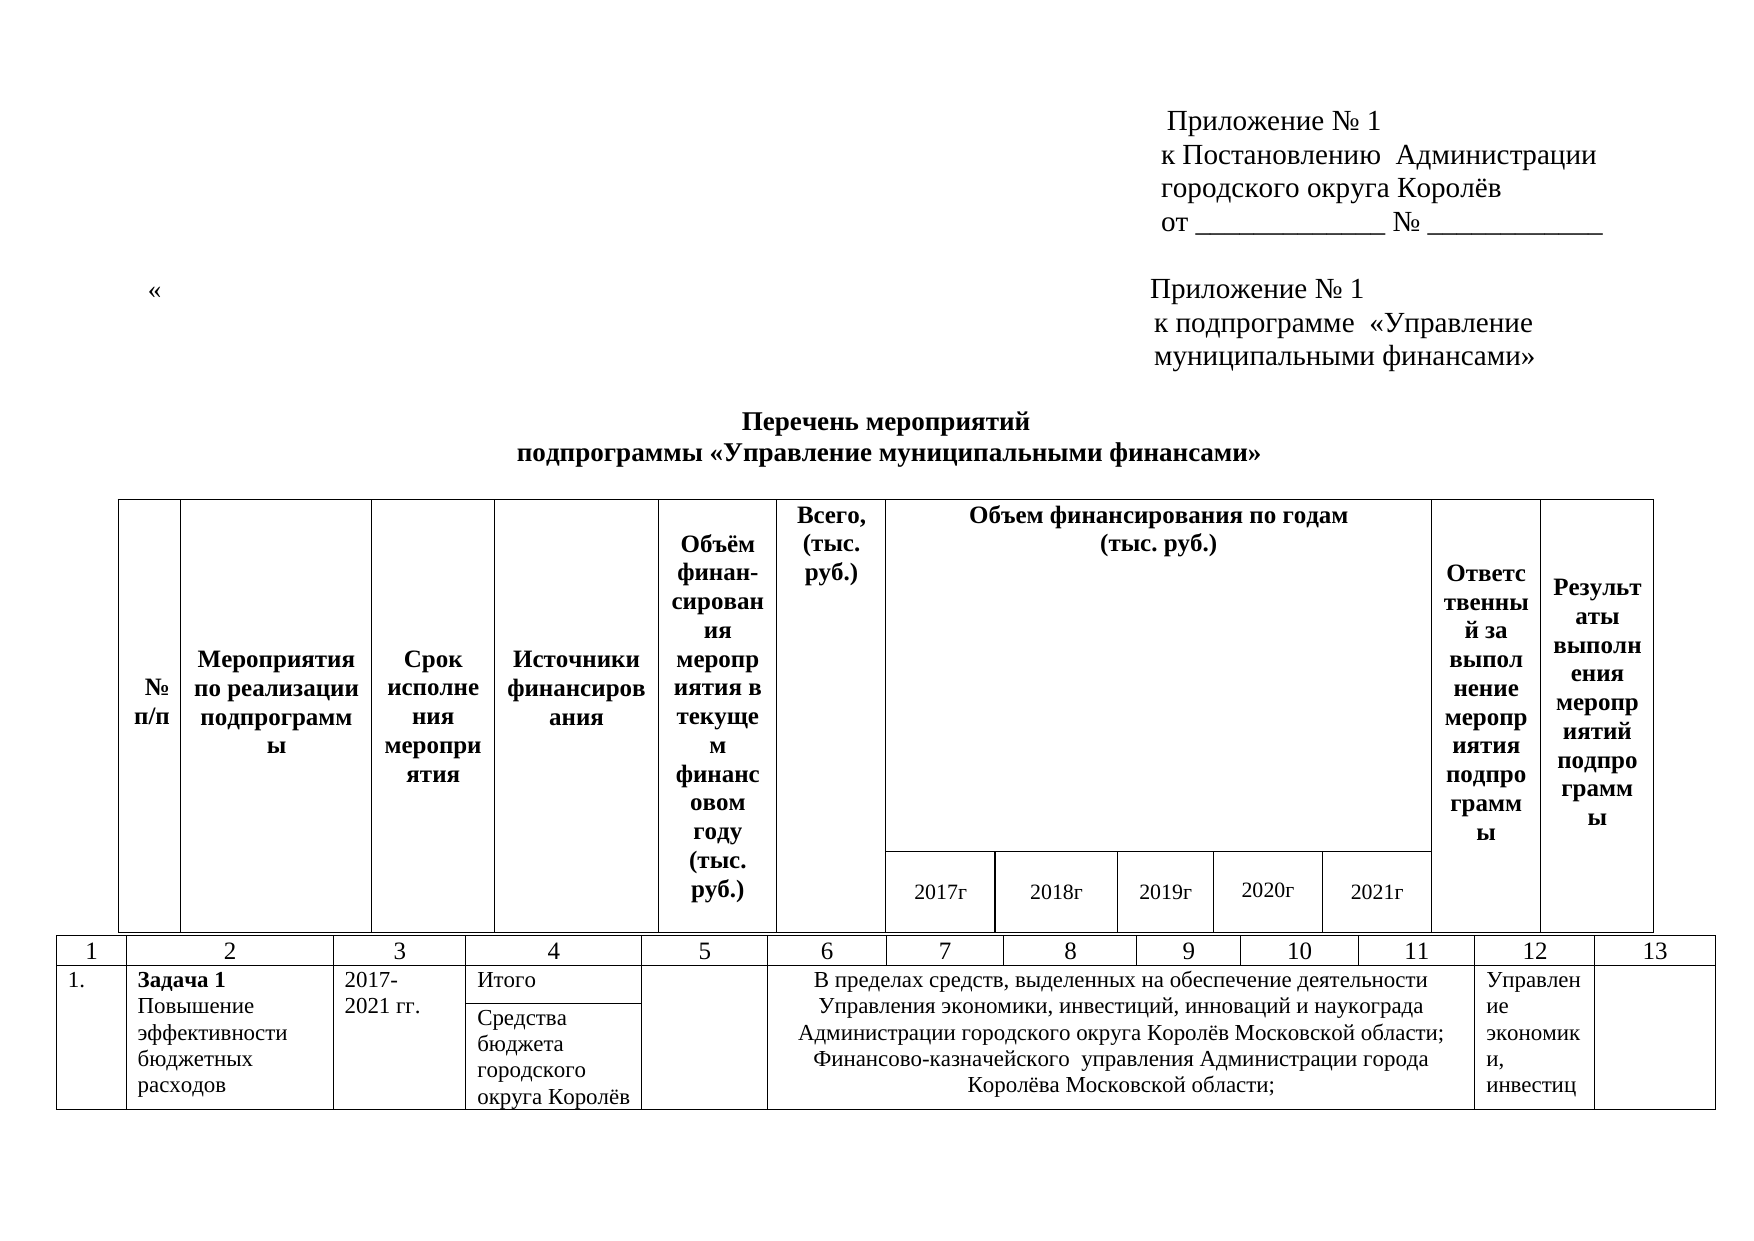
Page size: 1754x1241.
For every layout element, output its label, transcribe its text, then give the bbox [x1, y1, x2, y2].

table_header Результаты выполнения мероприятий подпрограммы [1541, 500, 1653, 932]
table_header 12 [1475, 936, 1594, 965]
table_cell 2020г [1214, 852, 1322, 932]
table_cell Итого [466, 966, 641, 1003]
table_header № п/п [119, 500, 180, 932]
table_cell 2019г [1118, 852, 1213, 932]
table_header 3 [334, 936, 465, 965]
text от _____________ № ____________ [118, 204, 1654, 238]
table_cell [642, 966, 767, 1003]
table_cell В пределах средств, выделенных на обеспечение деятельности Управления экономики, инвестиций, инноваций и наукограда Администрации городского округа Королёв Московской области; Финансово-казначейского управления Администрации города Королёва Московской области; Комитета имущественных отношений Администрации городского округа Королёв Московской области [768, 966, 1474, 1109]
table_header Мероприятия по реализации подпрограммы [181, 500, 371, 932]
table_cell 1. [57, 966, 126, 1109]
table_header Ответственный за выполнение мероприятия подпрограммы [1432, 500, 1540, 932]
table_header 4 [466, 936, 641, 965]
table_header 9 [1137, 936, 1240, 965]
text муниципальными финансами» [148, 338, 1654, 372]
table_header 2 [127, 936, 333, 965]
text к Постановлению Администрации [118, 137, 1654, 171]
text Приложение № 1 [1167, 103, 1654, 137]
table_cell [466, 1004, 641, 1109]
table_header 11 [1359, 936, 1474, 965]
table_cell 2017- 2021 гг. [334, 966, 465, 1109]
table_cell 2021г [1323, 852, 1431, 932]
table_header 8 [1004, 936, 1136, 965]
text к подпрограмме «Управление [148, 305, 1654, 338]
table_cell Задача 1 Повышение эффективности бюджетных расходов городского округа Королёв Московской области [127, 966, 333, 1109]
table_header Источники финансирования [495, 500, 658, 932]
table_header Объём финан-сирования мероприятия в текущем финансовом году (тыс. руб.) [659, 500, 776, 932]
text « Приложение № 1 [148, 271, 1654, 305]
table_header 7 [887, 936, 1003, 965]
table_header Срок исполнения мероприятия [372, 500, 494, 932]
text Перечень мероприятий [118, 405, 1654, 436]
table_header Всего, (тыс. руб.) [777, 500, 885, 932]
text подпрограммы «Управление муниципальными финансами» [118, 436, 1654, 468]
text городского округа Королёв [118, 171, 1654, 204]
table_cell 2017г [886, 852, 994, 932]
table_header 13 [1595, 936, 1715, 965]
table_header 6 [768, 936, 886, 965]
table_header 5 [642, 936, 767, 965]
table_header Объем финансирования по годам (тыс. руб.) [886, 500, 1431, 851]
table_cell 2018г [996, 852, 1117, 932]
table_cell [1595, 966, 1715, 1109]
table_cell [642, 1003, 767, 1109]
table_header 10 [1241, 936, 1358, 965]
table_header 1 [57, 936, 126, 965]
